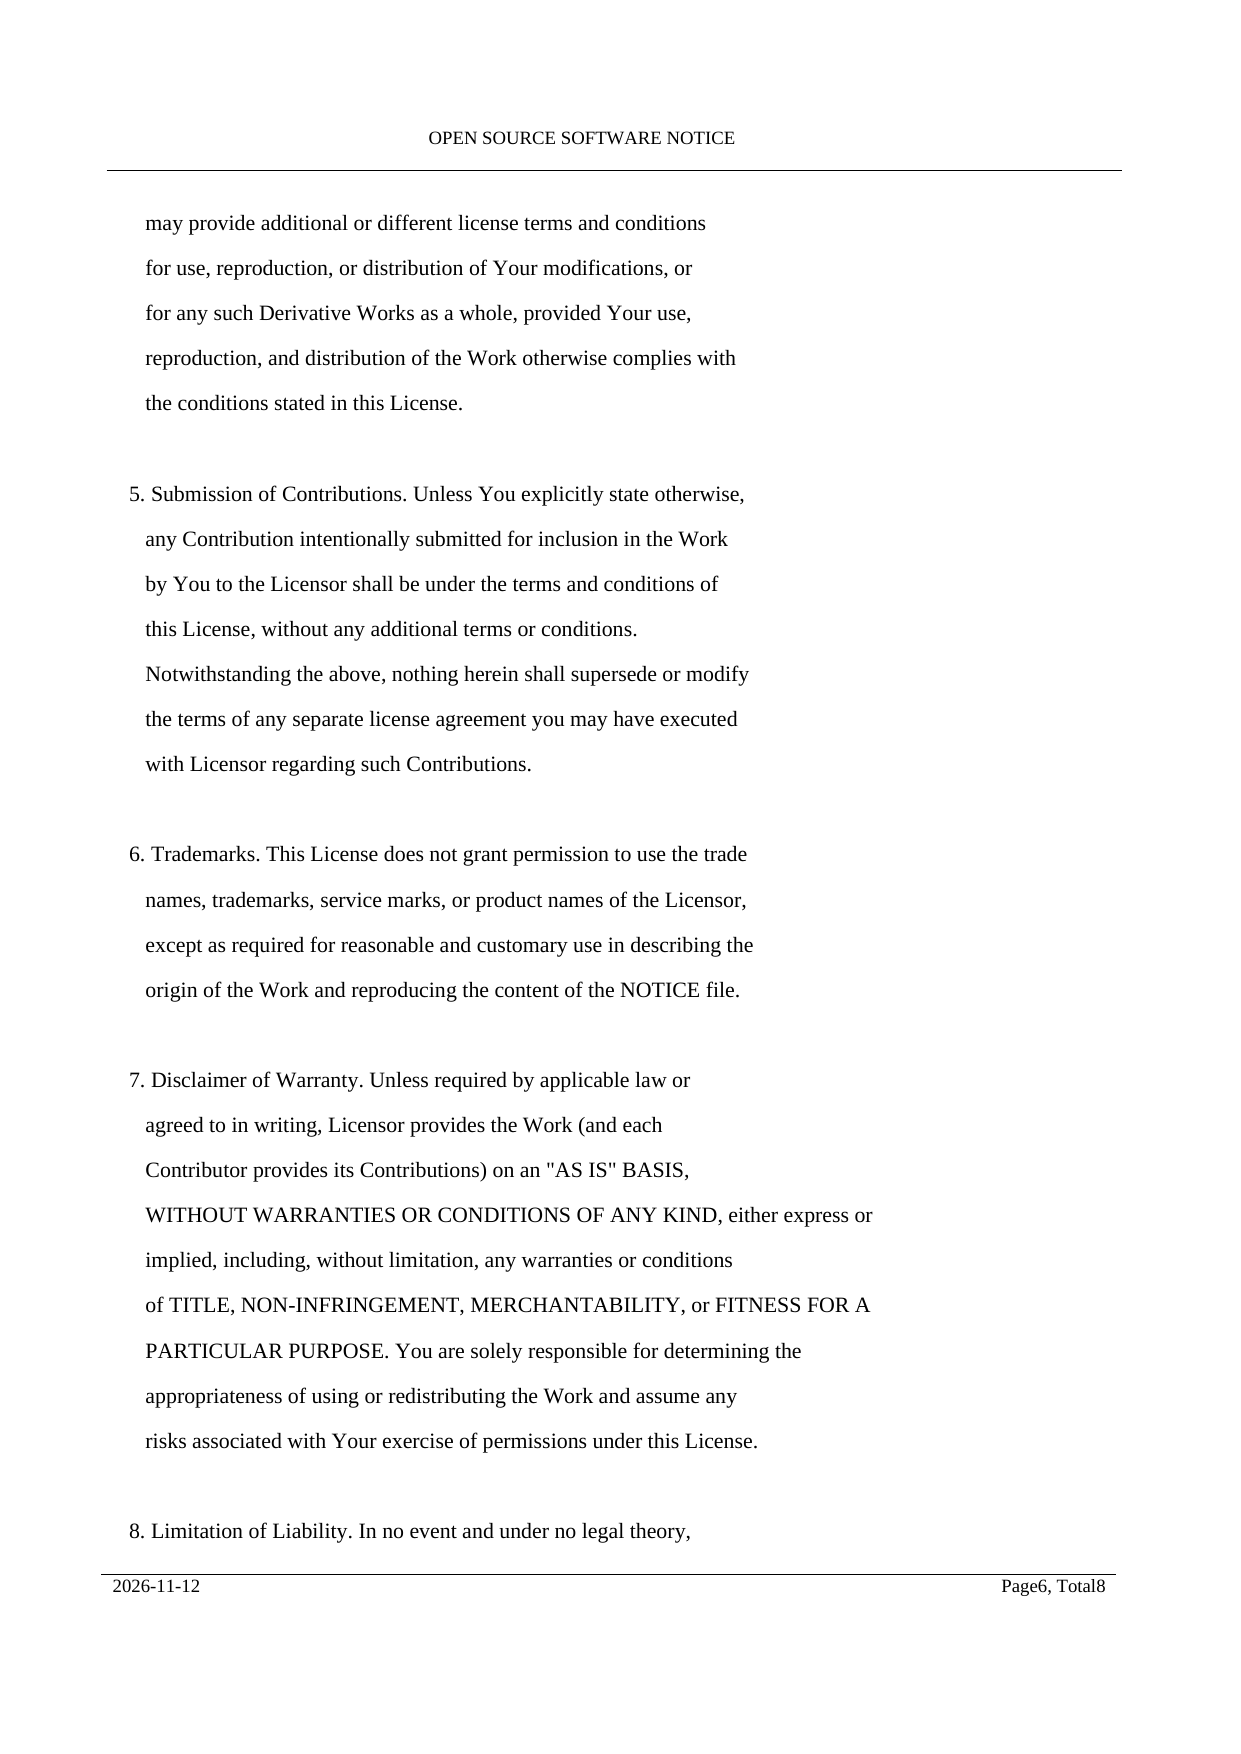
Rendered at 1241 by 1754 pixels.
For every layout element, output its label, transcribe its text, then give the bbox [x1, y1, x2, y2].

text the terms of any separate license agreement you may have executed [112, 702, 1128, 735]
text 6. Trademarks. This License does not grant permission to use the trade [112, 838, 1128, 870]
text the conditions stated in this License. [112, 387, 1128, 419]
text Notwithstanding the above, nothing herein shall supersede or modify [112, 657, 1128, 690]
text origin of the Work and reproducing the content of the NOTICE file. [112, 973, 1128, 1006]
text implied, including, without limitation, any warranties or conditions [112, 1244, 1128, 1276]
text of TITLE, NON-INFRINGEMENT, MERCHANTABILITY, or FITNESS FOR A [112, 1289, 1128, 1321]
text with Licensor regarding such Contributions. [112, 748, 1128, 780]
text by You to the Licensor shall be under the terms and conditions of [112, 567, 1128, 600]
text this License, without any additional terms or conditions. [112, 612, 1128, 645]
text appropriateness of using or redistributing the Work and assume any [112, 1379, 1128, 1412]
text agreed to in writing, Licensor provides the Work (and each [112, 1108, 1128, 1141]
text except as required for reasonable and customary use in describing the [112, 928, 1128, 961]
text any Contribution intentionally submitted for inclusion in the Work [112, 522, 1128, 554]
text reproduction, and distribution of the Work otherwise complies with [112, 342, 1128, 374]
text 8. Limitation of Liability. In no event and under no legal theory, [112, 1514, 1128, 1547]
text names, trademarks, service marks, or product names of the Licensor, [112, 883, 1128, 915]
text PARTICULAR PURPOSE. You are solely responsible for determining the [112, 1334, 1128, 1366]
text for any such Derivative Works as a whole, provided Your use, [112, 297, 1128, 329]
text 5. Submission of Contributions. Unless You explicitly state otherwise, [112, 477, 1128, 509]
text for use, reproduction, or distribution of Your modifications, or [112, 251, 1128, 284]
text WITHOUT WARRANTIES OR CONDITIONS OF ANY KIND, either express or [112, 1199, 1128, 1231]
text Contributor provides its Contributions) on an "AS IS" BASIS, [112, 1153, 1128, 1186]
text risks associated with Your exercise of permissions under this License. [112, 1424, 1128, 1457]
text 7. Disclaimer of Warranty. Unless required by applicable law or [112, 1063, 1128, 1096]
text may provide additional or different license terms and conditions [112, 206, 1128, 239]
